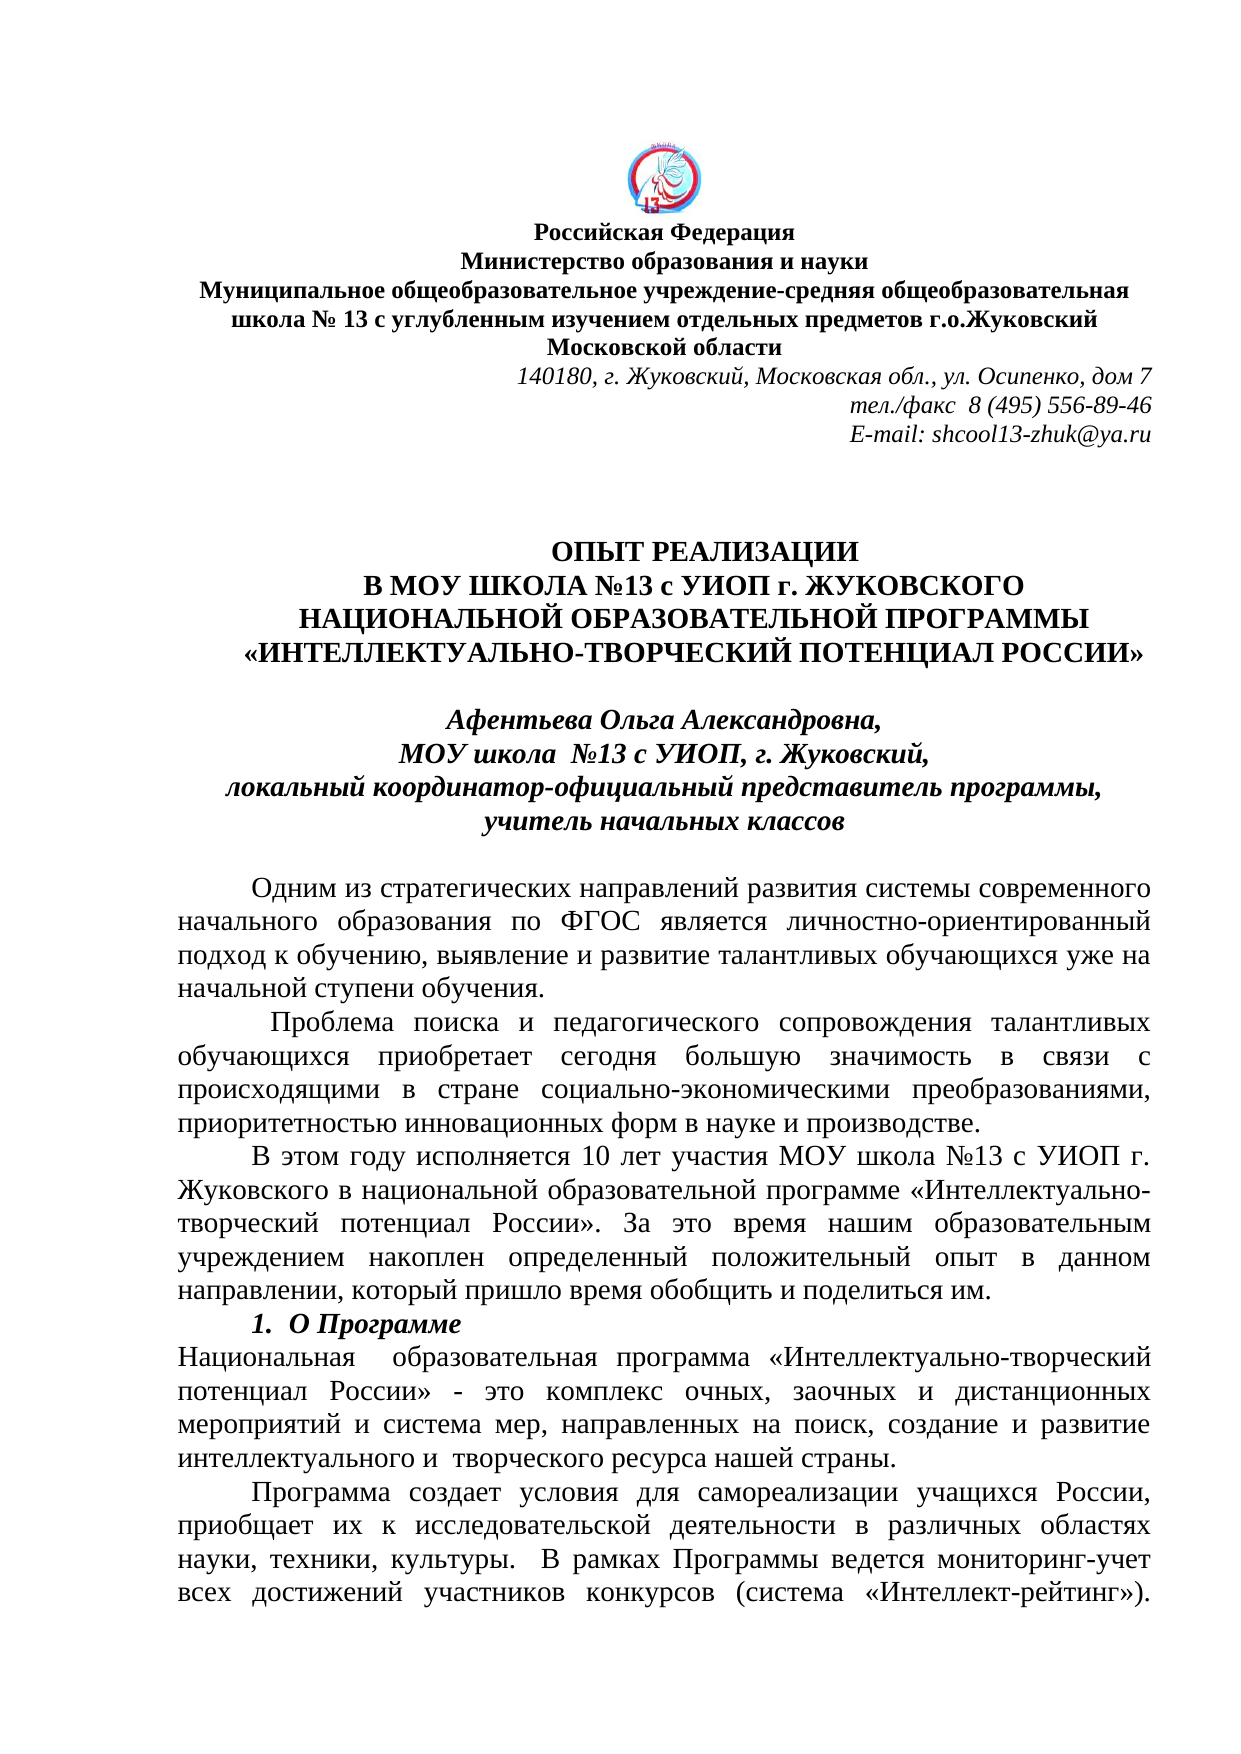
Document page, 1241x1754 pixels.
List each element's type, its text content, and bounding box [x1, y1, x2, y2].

text Одним из стратегических направлений развития системы современного начального образования по ФГОС является личностно-ориентированный подход к обучению, выявление и развитие талантливых обучающихся уже на начальной ступени обучения. [177, 870, 1152, 1004]
table_header Российская Федерация Министерство образования и науки Муниципальное общеобразовательное учреждение-средняя общеобразовательная школа № 13 с углубленным изучением отдельных предметов г.о.Жуковский Московской области [166, 141, 1163, 361]
table_cell 140180, г. Жуковский, Московская обл., ул. Осипенко, дом 7 тел./факс 8 (495) 556-89-46 E-mail: shcool13-zhuk@ya.ru [166, 361, 1163, 447]
text локальный координатор-официальный представитель программы, учитель начальных классов [177, 769, 1152, 836]
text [177, 1474, 1152, 1608]
text Афентьева Ольга Александровна, [177, 702, 1152, 736]
picture [624, 140, 705, 218]
text ОПЫТ РЕАЛИЗАЦИИ [236, 534, 1152, 568]
text В этом году исполняется 10 лет участия МОУ школа №13 с УИОП г. Жуковского в национальной образовательной программе «Интеллектуально-творческий потенциал России». За это время нашим образовательным учреждением накоплен определенный положительный опыт в данном направлении, который пришло время обобщить и поделиться им. [177, 1138, 1152, 1306]
text В МОУ ШКОЛА №13 с УИОП г. ЖУКОВСКОГО НАЦИОНАЛЬНОЙ ОБРАЗОВАТЕЛЬНОЙ ПРОГРАММЫ «ИНТЕЛЛЕКТУАЛЬНО-ТВОРЧЕСКИЙ ПОТЕНЦИАЛ РОССИИ» [236, 568, 1152, 669]
text МОУ школа №13 с УИОП, г. Жуковский, [177, 736, 1152, 769]
text Национальная образовательная программа «Интеллектуально-творческий потенциал России» - это комплекс очных, заочных и дистанционных мероприятий и система мер, направленных на поиск, создание и развитие интеллектуального и творческого ресурса нашей страны. [177, 1339, 1152, 1474]
list О Программе [251, 1306, 1152, 1339]
text Проблема поиска и педагогического сопровождения талантливых обучающихся приобретает сегодня большую значимость в связи с происходящими в стране социально-экономическими преобразованиями, приоритетностью инновационных форм в науке и производстве. [177, 1004, 1152, 1138]
